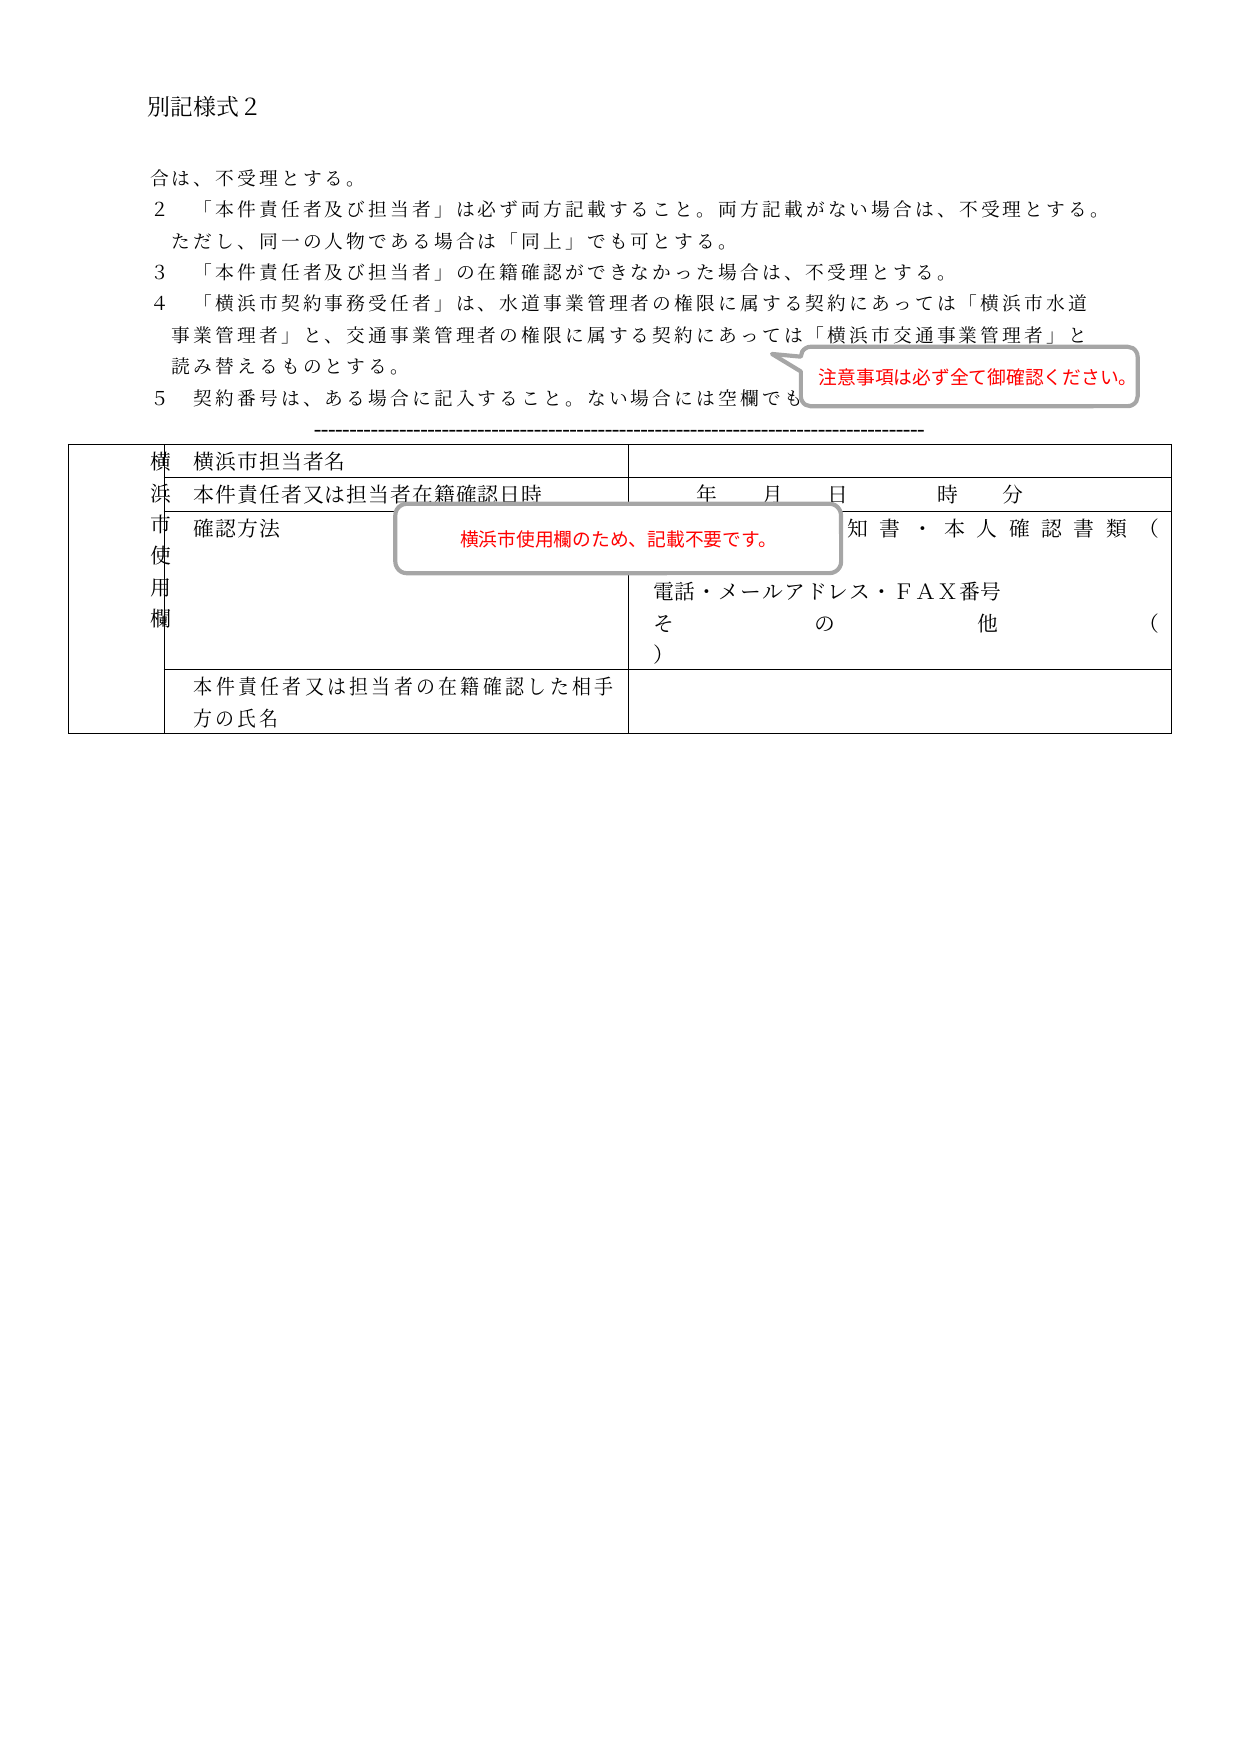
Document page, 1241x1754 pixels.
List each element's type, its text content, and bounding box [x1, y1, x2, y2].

table_cell 本件責任者又は担当者の在籍確認した相手方の氏名 [165, 670, 628, 733]
text ５ 契約番号は、ある場合に記入すること。ない場合には空欄でも可とする。 [150, 381, 1090, 412]
table_header 横浜市担当者名 [165, 445, 628, 477]
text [150, 162, 1090, 193]
table_cell 本件責任者又は担当者在籍確認日時 [165, 478, 628, 511]
table_cell 申請書類・通知書・本人確認書類（ ） 電話・メールアドレス・ＦＡＸ番号 その他（ ） [629, 512, 1171, 669]
table_cell 確認方法 [165, 512, 628, 669]
table_header 横浜市使用欄 [69, 445, 164, 733]
table_cell [629, 670, 1171, 733]
text ３ 「本件責任者及び担当者」の在籍確認ができなかった場合は、不受理とする。 [150, 256, 1090, 287]
text -------------------------------------------------------------------------------------- [150, 412, 1090, 444]
text ２ 「本件責任者及び担当者」は必ず両方記載すること。両方記載がない場合は、不受理とする。ただし、同一の人物である場合は「同上」でも可とする。 [150, 193, 1090, 256]
text ４ 「横浜市契約事務受任者」は、水道事業管理者の権限に属する契約にあっては「横浜市水道事業管理者」と、交通事業管理者の権限に属する契約にあっては「横浜市交通事業管理者」と読み替えるものとする。 [150, 287, 1090, 381]
table_header [629, 445, 1171, 477]
table_cell 年 月 日 時 分 [629, 478, 1171, 511]
